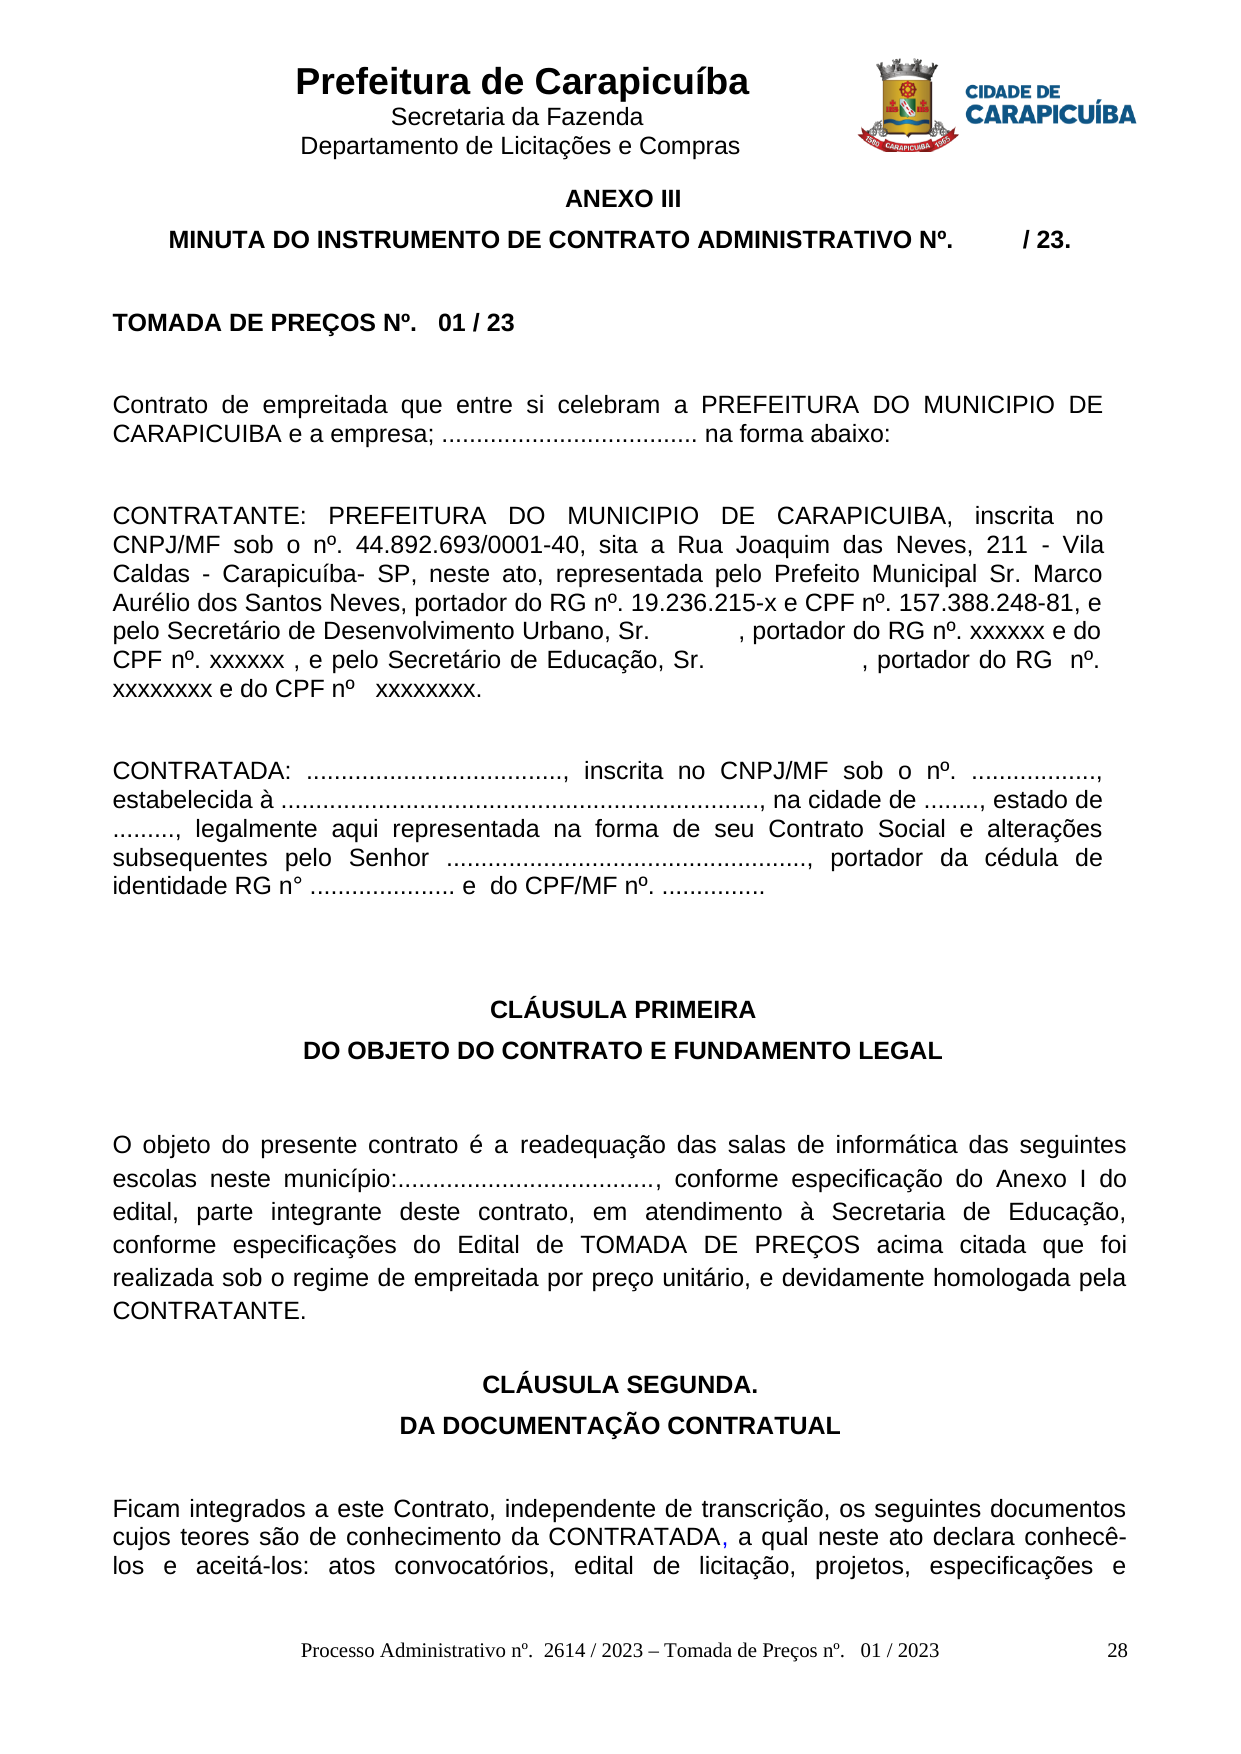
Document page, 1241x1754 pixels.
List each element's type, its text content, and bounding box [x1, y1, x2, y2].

text CONTRATADA: ....................................., inscrita no CNPJ/MF sob o nº. .................., estabelecida à ....................................................................., na cidade de ........, estado de ........., legalmente aqui representada na forma de seu Contrato Social e alterações subsequentes pelo Senhor ...................................................., portador da cédula de identidade RG n° ..................... e do CPF/MF nº. ............... [112, 756, 1104, 900]
picture [857, 57, 1139, 152]
subtitle MINUTA DO INSTRUMENTO DE CONTRATO ADMINISTRATIVO Nº. / 23. [112, 225, 1128, 254]
text CONTRATANTE: PREFEITURA DO MUNICIPIO DE CARAPICUIBA, inscrita no CNPJ/MF sob o nº. 44.892.693/0001-40, sita a Rua Joaquim das Neves, 211 - Vila Caldas - Carapicuíba- SP, neste ato, representada pelo Prefeito Municipal Sr. Marco Aurélio dos Santos Neves, portador do RG nº. 19.236.215-x e CPF nº. 157.388.248-81, e pelo Secretário de Desenvolvimento Urbano, Sr. , portador do RG nº. xxxxxx e do CPF nº. xxxxxx , e pelo Secretário de Educação, Sr. , portador do RG nº. xxxxxxxx e do CPF nº xxxxxxxx. [112, 501, 1104, 702]
text DA DOCUMENTAÇÃO CONTRATUAL [112, 1411, 1128, 1440]
text O objeto do presente contrato é a readequação das salas de informática das seguintes escolas neste município:....................................., conforme especificação do Anexo I do edital, parte integrante deste contrato, em atendimento à Secretaria de Educação, conforme especificações do Edital de TOMADA DE PREÇOS acima citada que foi realizada sob o regime de empreitada por preço unitário, e devidamente homologada pela CONTRATANTE. [112, 1131, 1128, 1324]
text Contrato de empreitada que entre si celebram a PREFEITURA DO MUNICIPIO DE CARAPICUIBA e a empresa; ..................................... na forma abaixo: [112, 390, 1104, 447]
text ANEXO III [142, 184, 1104, 212]
text TOMADA DE PREÇOS Nº. 01 / 23 [112, 307, 1128, 336]
text CLÁUSULA PRIMEIRA [142, 995, 1104, 1024]
text CLÁUSULA SEGUNDA. [112, 1370, 1128, 1399]
subtitle DO OBJETO DO CONTRATO E FUNDAMENTO LEGAL [142, 1036, 1104, 1065]
